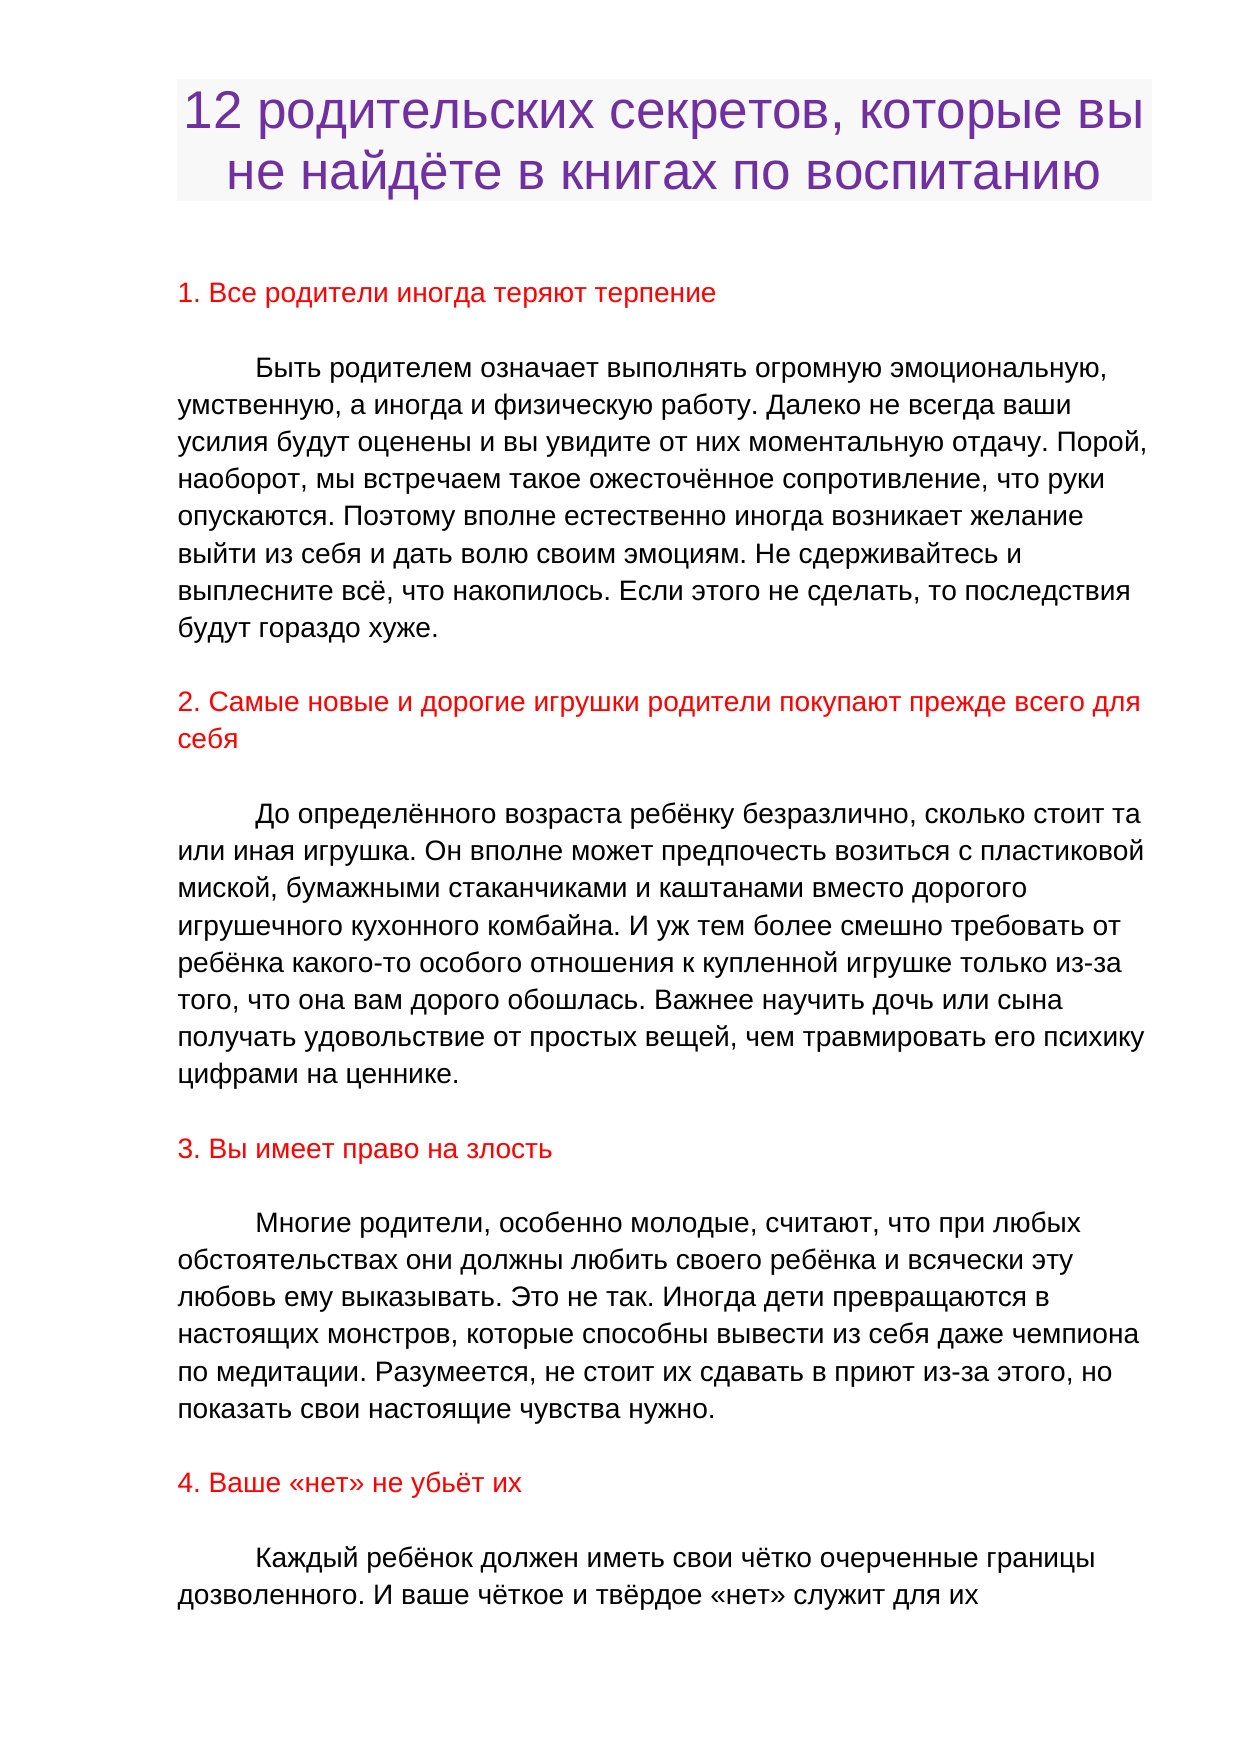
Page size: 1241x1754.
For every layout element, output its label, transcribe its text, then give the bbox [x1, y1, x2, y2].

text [177, 276, 1152, 1610]
text 12 родительских секретов, которые вы не найдёте в книгах по воспитанию [177, 79, 1152, 201]
